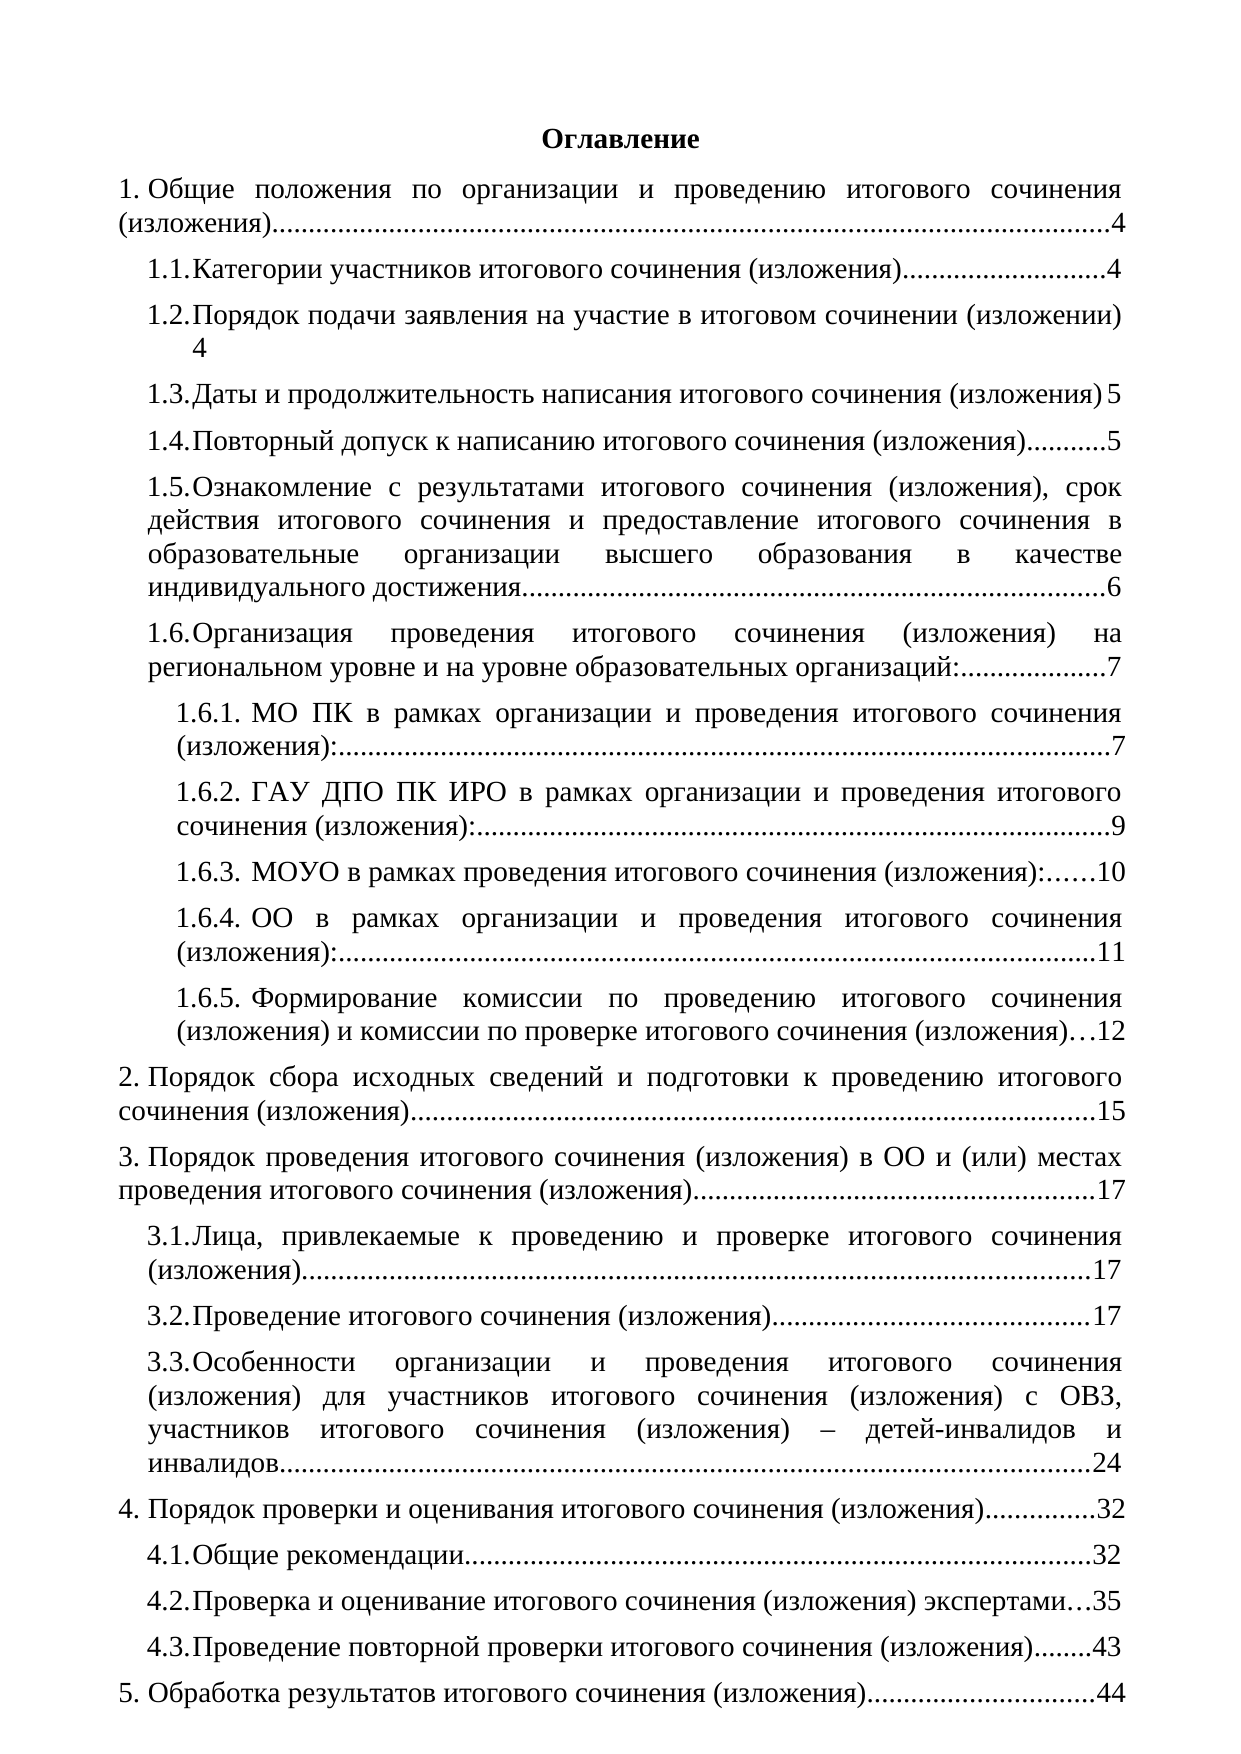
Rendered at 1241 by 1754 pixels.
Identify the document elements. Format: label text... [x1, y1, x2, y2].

text Оглавление [118, 121, 1123, 154]
